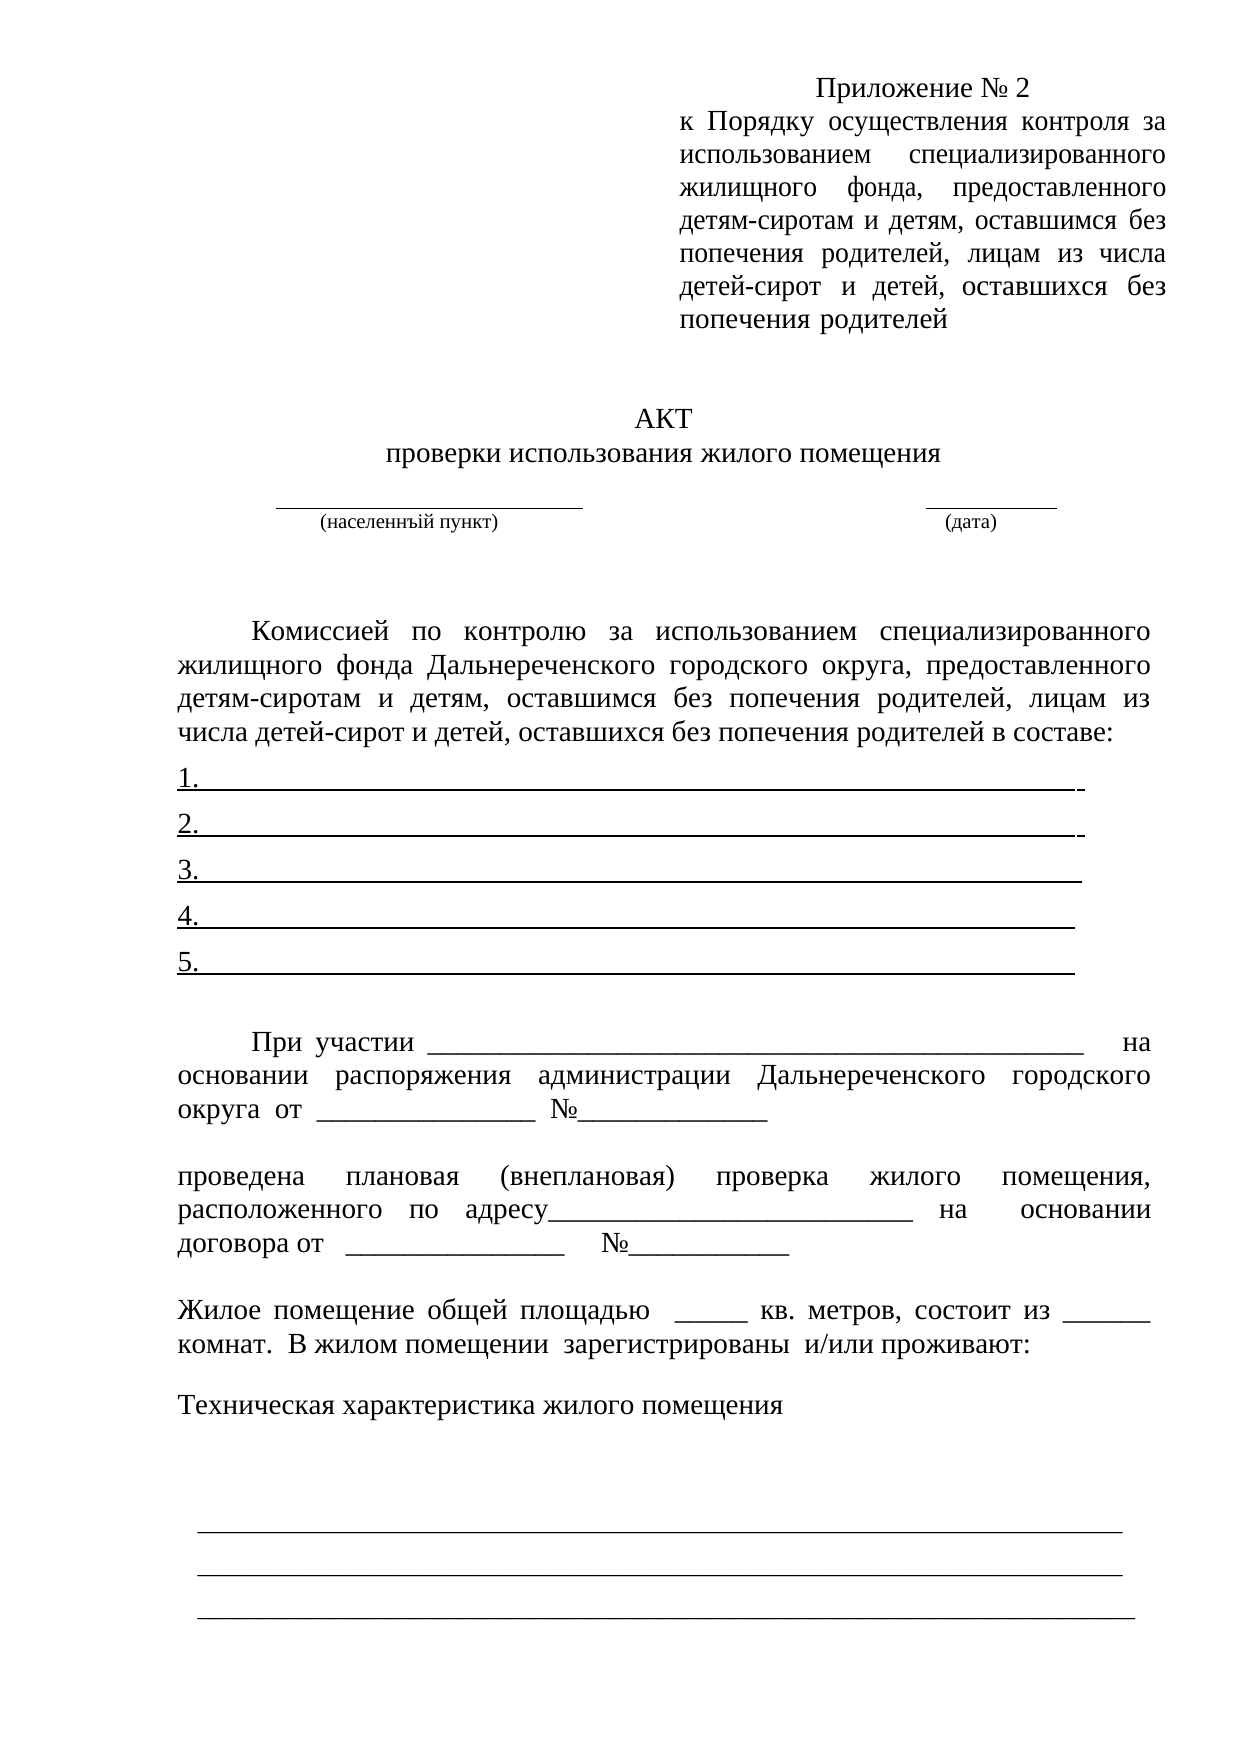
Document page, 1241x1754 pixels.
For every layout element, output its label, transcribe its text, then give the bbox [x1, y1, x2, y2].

text Приложение № 2 [679, 71, 1166, 104]
text __________________________________________________________________________ [197, 1550, 1131, 1579]
text АКТ [187, 401, 1139, 434]
text Жилое помещение общей площадью _____ кв. метров, состоит из ______ комнат. В жилом помещении зарегистрированы и/или проживают: [177, 1292, 1152, 1359]
text 3. [177, 852, 1152, 886]
text 4. [177, 898, 1152, 932]
text проверки использования жилого помещения [187, 435, 1139, 468]
text 2. [177, 806, 1152, 840]
text Комиссией по контролю за использованием специализированного жилищного фонда Дальнереченского городского округа, предоставленного детям-сиротам и детям, оставшимся без попечения родителей, лицам из числа детей-сирот и детей, оставшихся без попечения родителей в составе: [177, 613, 1152, 748]
text Техническая характеристика жилого помещения [177, 1387, 1152, 1421]
text к Порядку осуществления контроля за использованием специализированного жилищного фонда, предоставленного детям-сиротам и детям, оставшимся без попечения родителей, лицам из числа детей-сирот и детей, оставшихся без попечения родителей [679, 104, 1166, 335]
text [197, 1593, 1137, 1622]
text 5. [177, 944, 1152, 978]
text При участии _____________________________________________ на основании распоряжения администрации Дальнереченского городского округа от _______________ №_____________ [177, 1024, 1152, 1124]
text __________________________________________________________________________ [197, 1507, 1131, 1536]
text проведена плановая (внеплановая) проверка жилого помещения, расположенного по адресу_________________________ на основании договора от _______________ №___________ [177, 1158, 1152, 1259]
text 1. [177, 760, 1152, 794]
text (населеннъій пункт) (дата) [177, 502, 1139, 533]
